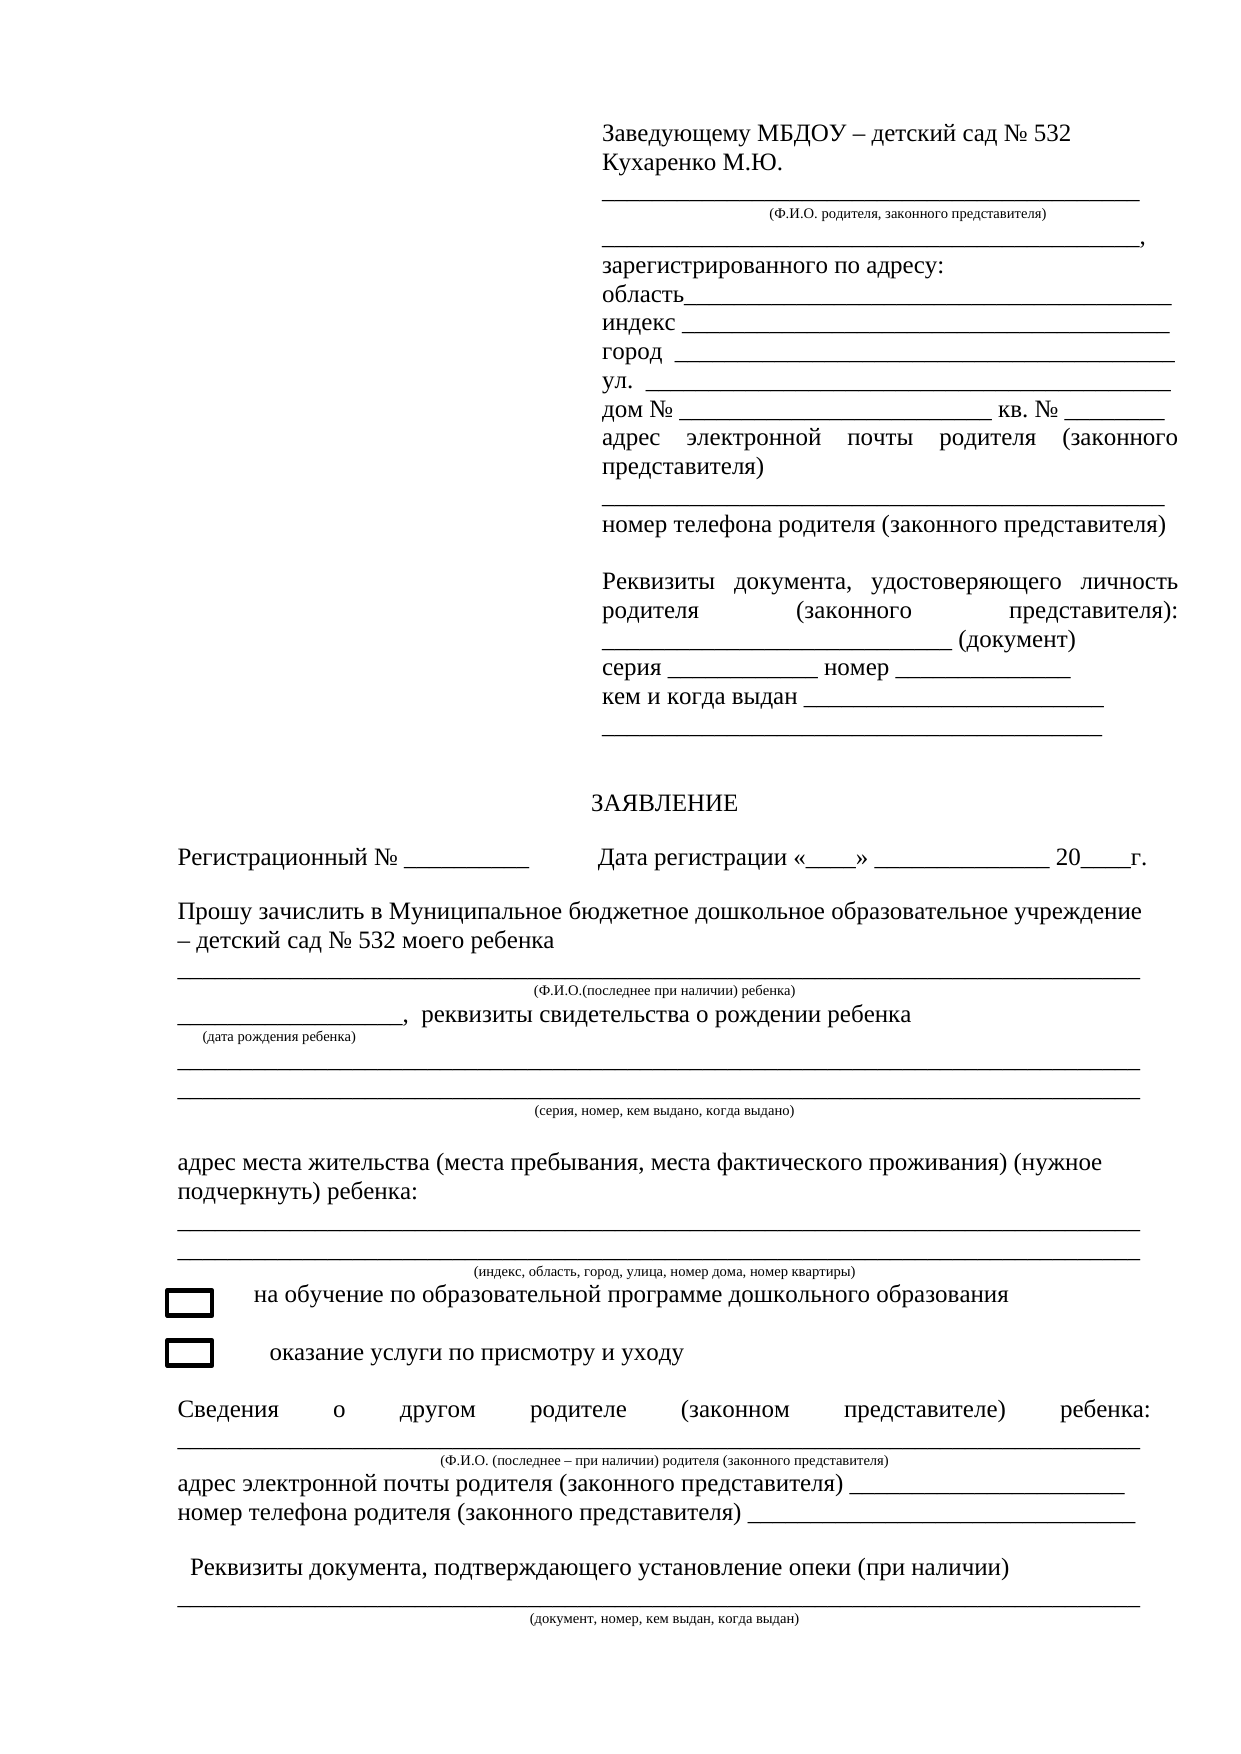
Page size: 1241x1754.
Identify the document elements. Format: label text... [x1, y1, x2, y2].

text __________________________________________________________________________________________________________________________________________________________ [177, 1044, 1152, 1102]
text (документ, номер, кем выдан, когда выдан) [177, 1610, 1152, 1627]
text (Ф.И.О. (последнее – при наличии) родителя (законного представителя) [177, 1452, 1152, 1468]
text (индекс, область, город, улица, номер дома, номер квартиры) [177, 1262, 1152, 1279]
table_header Заведующему МБДОУ – детский сад № 532 Кухаренко М.Ю. ___________________________________________ (Ф.И.О. родителя, законного представителя) ___________________________________________, зарегистрированного по адресу: область_______________________________________ индекс _______________________________________ город ________________________________________ ул. __________________________________________ дом № _________________________ кв. № ________ адрес электронной почты родителя (законного представителя) _____________________________________________ номер телефона родителя (законного представителя) Реквизиты документа, удостоверяющего личность родителя (законного представителя): ____________________________ (документ) серия ____________ номер ______________ кем и когда выдан ________________________ ________________________________________ [591, 118, 1190, 739]
text Реквизиты документа, подтверждающего установление опеки (при наличии) [177, 1552, 1152, 1581]
text номер телефона родителя (законного представителя) _______________________________ [177, 1497, 1152, 1526]
text оказание услуги по присмотру и уходу [177, 1337, 1152, 1366]
text (серия, номер, кем выдано, когда выдано) [177, 1102, 1152, 1119]
text адрес электронной почты родителя (законного представителя) ______________________ [177, 1468, 1152, 1497]
text ЗАЯВЛЕНИЕ [177, 788, 1152, 817]
text Прошу зачислить в Муниципальное бюджетное дошкольное образовательное учреждение – детский сад № 532 моего ребенка _____________________________________________________________________________ [177, 896, 1152, 982]
text адрес места жительства (места пребывания, места фактического проживания) (нужное подчеркнуть) ребенка: __________________________________________________________________________________________________________________________________________________________ [177, 1147, 1152, 1262]
text __________________, реквизиты свидетельства о рождении ребенка [177, 999, 1152, 1028]
text на обучение по образовательной программе дошкольного образования [177, 1279, 1152, 1308]
text _____________________________________________________________________________ [177, 1581, 1152, 1610]
text Регистрационный № __________ Дата регистрации «____» ______________ 20____г. [177, 842, 1152, 871]
text Сведения о другом родителе (законном представителе) ребенка: _____________________________________________________________________________ [177, 1394, 1152, 1452]
text (дата рождения ребенка) [177, 1028, 1152, 1044]
text (Ф.И.О.(последнее при наличии) ребенка) [177, 982, 1152, 999]
